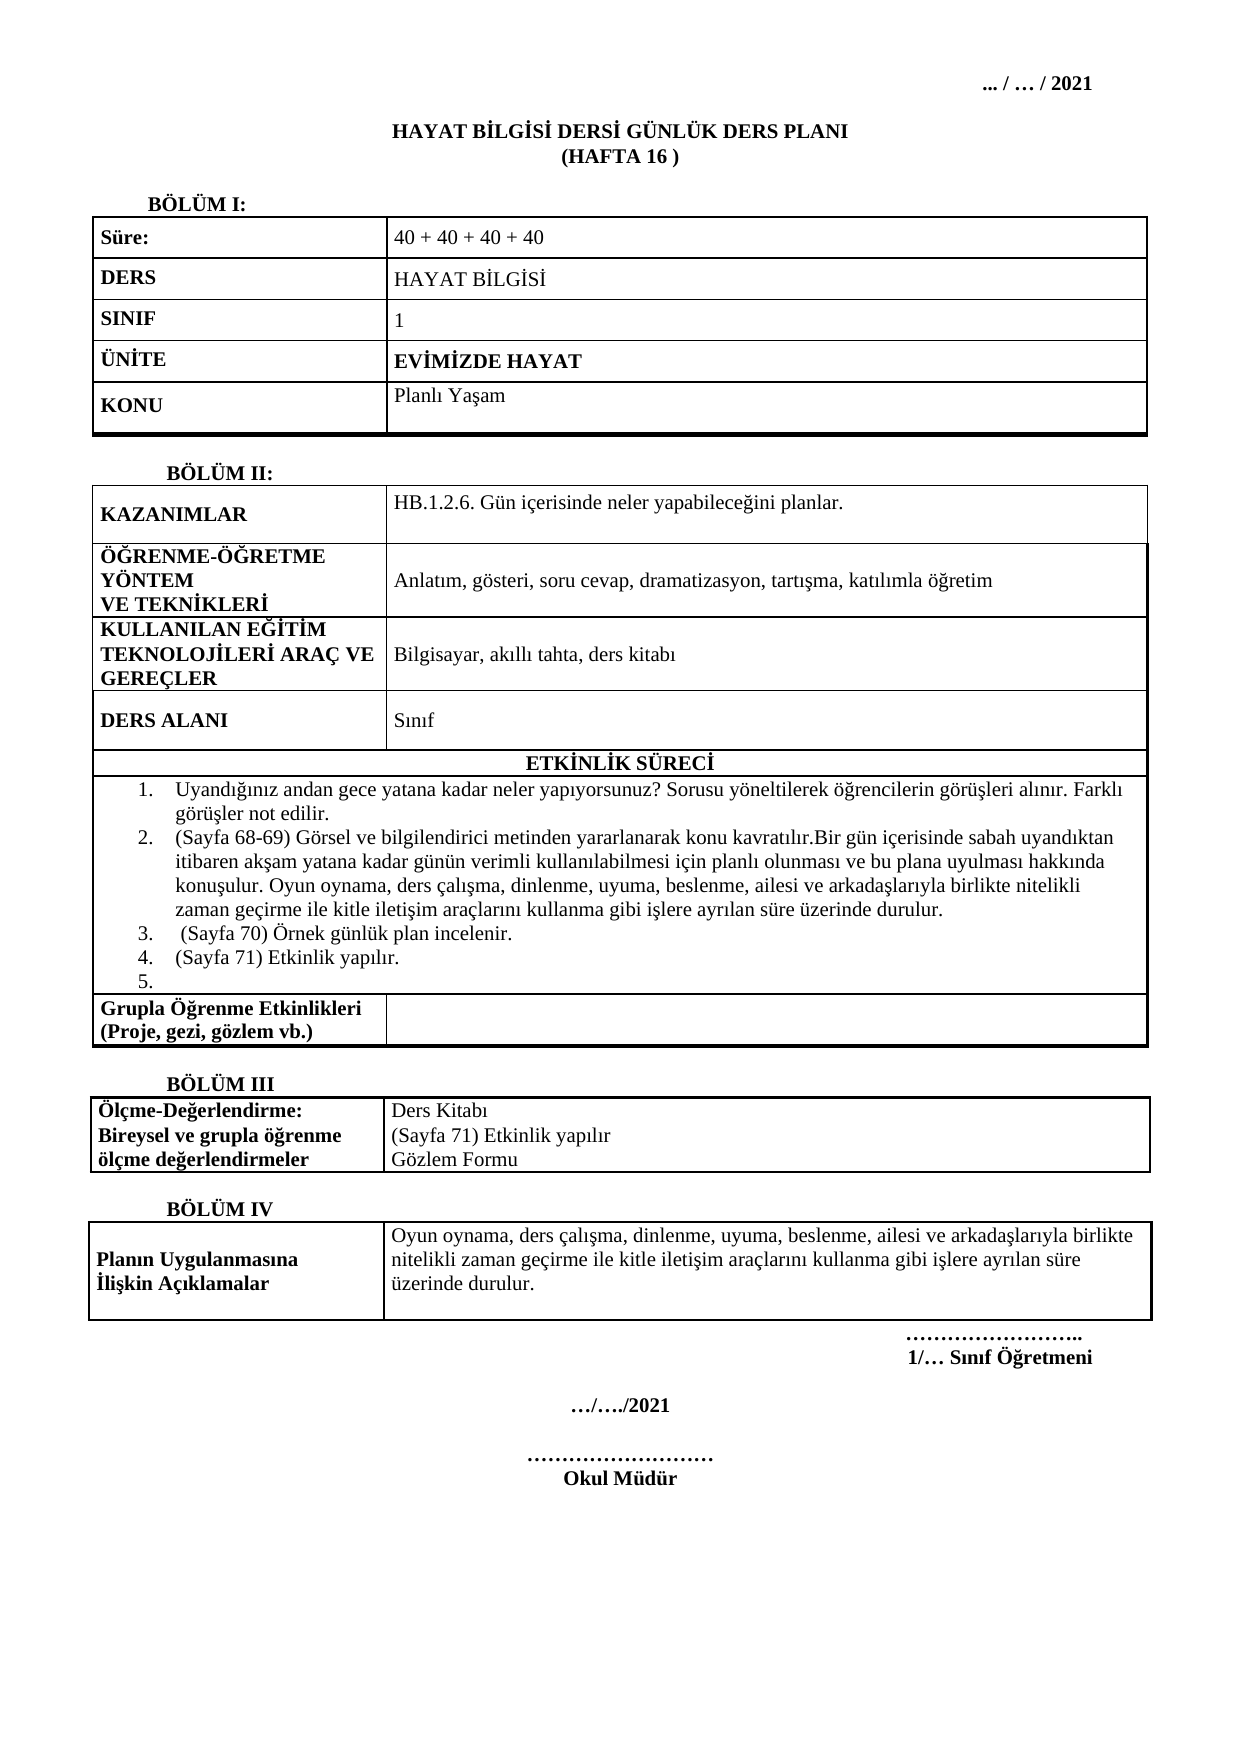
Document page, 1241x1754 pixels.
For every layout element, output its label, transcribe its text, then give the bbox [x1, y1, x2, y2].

text …………………….. [148, 1321, 1092, 1345]
table_header KAZANIMLAR [93, 486, 386, 543]
table_cell ÜNİTE [94, 341, 386, 381]
subtitle BÖLÜM III [148, 1072, 1092, 1096]
table_header HB.1.2.6. Gün içerisinde neler yapabileceğini planlar. [387, 486, 1147, 543]
table_header Oyun oynama, ders çalışma, dinlenme, uyuma, beslenme, ailesi ve arkadaşlarıyla birlikte nitelikli zaman geçirme ile kitle iletişim araçlarını kullanma gibi işlere ayrılan süre üzerinde durulur. [385, 1223, 1150, 1319]
text ……………………… [148, 1442, 1092, 1466]
table_cell Uyandığınız andan gece yatana kadar neler yapıyorsunuz? Sorusu yöneltilerek öğrencilerin görüşleri alınır. Farklı görüşler not edilir. (Sayfa 68-69) Görsel ve bilgilendirici metinden yararlanarak konu kavratılır.Bir gün içerisinde sabah uyandıktan itibaren akşam yatana kadar günün verimli kullanılabilmesi için planlı olunması ve bu plana uyulması hakkında konuşulur. Oyun oynama, ders çalışma, dinlenme, uyuma, beslenme, ailesi ve arkadaşlarıyla birlikte nitelikli zaman geçirme ile kitle iletişim araçlarını kullanma gibi işlere ayrılan süre üzerinde durulur. (Sayfa 70) Örnek günlük plan incelenir. (Sayfa 71) Etkinlik yapılır. [94, 777, 1146, 993]
table_cell ÖĞRENME-ÖĞRETME YÖNTEM VE TEKNİKLERİ [93, 544, 386, 616]
table_cell HAYAT BİLGİSİ [388, 259, 1146, 298]
table_cell 1 [388, 300, 1146, 340]
table_header Ders Kitabı (Sayfa 71) Etkinlik yapılır Gözlem Formu [385, 1099, 1149, 1171]
text 1/… Sınıf Öğretmeni [148, 1345, 1092, 1369]
table_cell Anlatım, gösteri, soru cevap, dramatizasyon, tartışma, katılımla öğretim [387, 544, 1146, 616]
table_header 40 + 40 + 40 + 40 [388, 218, 1146, 257]
table_cell Bilgisayar, akıllı tahta, ders kitabı [387, 618, 1146, 689]
text ... / … / 2021 [148, 71, 1092, 95]
table_cell EVİMİZDE HAYAT [388, 341, 1146, 381]
table_cell SINIF [94, 300, 386, 340]
text Okul Müdür [148, 1466, 1092, 1490]
table_cell KULLANILAN EĞİTİM TEKNOLOJİLERİ ARAÇ VE GEREÇLER [93, 618, 386, 689]
table_cell Grupla Öğrenme Etkinlikleri (Proje, gezi, gözlem vb.) [94, 995, 386, 1043]
text HAYAT BİLGİSİ DERSİ GÜNLÜK DERS PLANI [148, 119, 1092, 143]
table_cell Planlı Yaşam [388, 383, 1146, 432]
table_cell [387, 995, 1146, 1043]
table_header Planın Uygulanmasına İlişkin Açıklamalar [90, 1223, 383, 1319]
table_cell DERS [94, 259, 386, 298]
table_header Ölçme-Değerlendirme: Bireysel ve grupla öğrenme ölçme değerlendirmeler [92, 1099, 383, 1171]
table_cell DERS ALANI [94, 691, 386, 749]
table_cell KONU [94, 383, 386, 432]
subtitle BÖLÜM IV [148, 1197, 1092, 1221]
table_cell ETKİNLİK SÜRECİ [94, 751, 1146, 775]
text BÖLÜM II: [148, 461, 1092, 484]
text …/…./2021 [148, 1393, 1092, 1417]
table_header Süre: [94, 218, 386, 257]
text BÖLÜM I: [148, 192, 1092, 216]
table_cell Sınıf [387, 691, 1146, 749]
text (HAFTA 16 ) [148, 143, 1092, 168]
